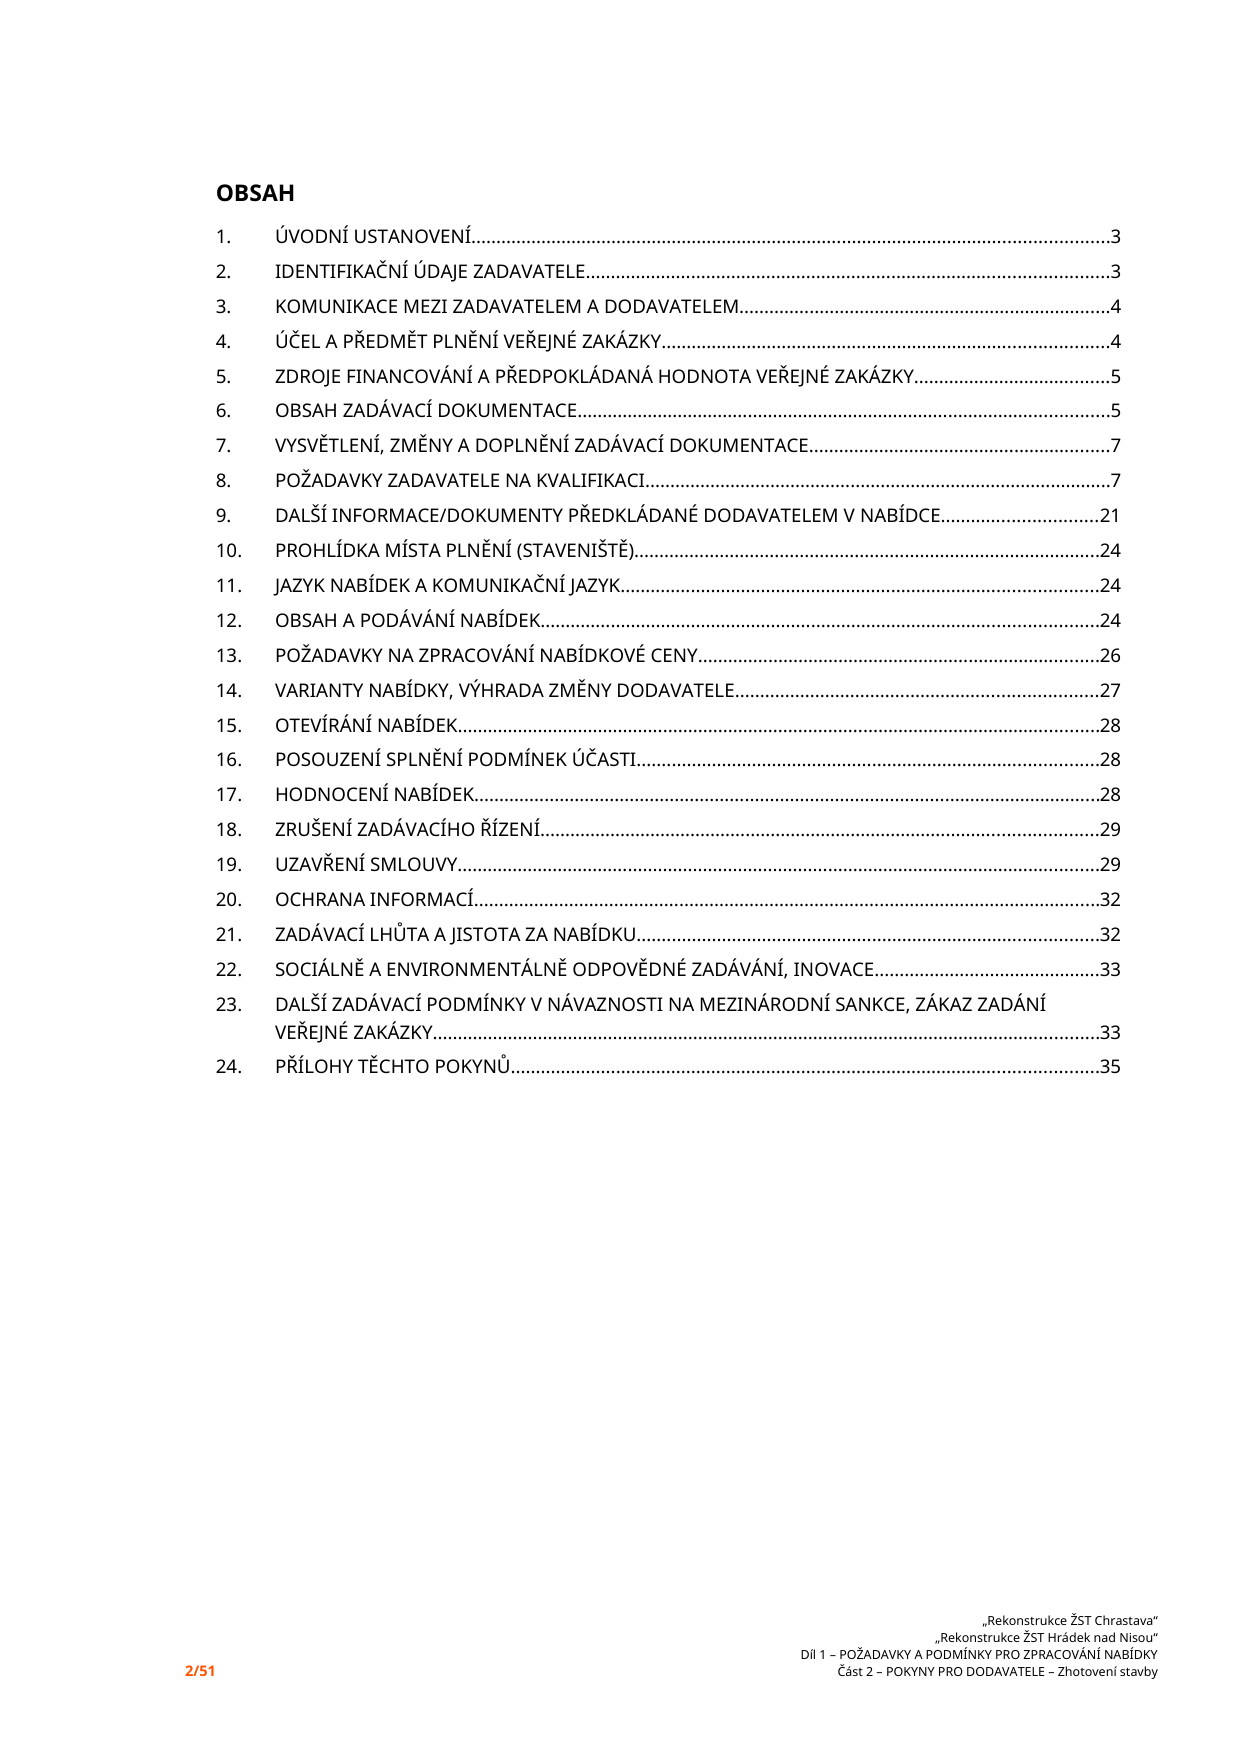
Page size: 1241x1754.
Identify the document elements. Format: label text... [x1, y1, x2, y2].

text 7. VYSVĚTLENÍ, ZMĚNY a DOPLNĚNÍ ZADÁVACÍ DOKUMENTACE 7 [216, 433, 1122, 458]
text 19. UZAVŘENÍ SMLOUVY 29 [216, 851, 1122, 877]
text 22. SOCIÁLNĚ A ENVIRONMENTÁLNĚ ODPOVĚDNÉ ZADÁVÁNÍ, INOVACE 33 [216, 956, 1122, 982]
text 24. PŘÍLOHY TĚCHTO POKYNŮ 35 [216, 1053, 1122, 1079]
text 18. ZRUŠENÍ ZADÁVACÍHO ŘÍZENÍ 29 [216, 817, 1122, 842]
text 20. OCHRANA INFORMACÍ 32 [216, 886, 1122, 912]
text 11. JAZYK NABÍDEK A KOMUNIKAČNÍ JAZYK 24 [216, 572, 1122, 598]
text 13. POŽADAVKY NA ZPRACOVÁNÍ NABÍDKOVÉ CENY 26 [216, 642, 1122, 668]
text 14. VARIANTY NABÍDKY, VÝHRADA ZMĚNY DODAVATELE 27 [216, 677, 1122, 702]
text 4. ÚČEL a PŘEDMĚT PLNĚNÍ VEŘEJNÉ ZAKÁZKY 4 [216, 328, 1122, 353]
text 12. OBSAH a PODÁVÁNÍ NABÍDEK 24 [216, 607, 1122, 633]
text 15. OTEVÍRÁNÍ NABÍDEK 28 [216, 712, 1122, 737]
text 3. KOMUNIKACE MEZI ZADAVATELEM a DODAVATELEM 4 [216, 293, 1122, 319]
text 6. OBSAH ZADÁVACÍ DOKUMENTACE 5 [216, 398, 1122, 423]
text 5. ZDROJE FINANCOVÁNÍ a PŘEDPOKLÁDANÁ HODNOTA VEŘEJNÉ ZAKÁZKY 5 [216, 363, 1122, 388]
text 2. IDENTIFIKAČNÍ ÚDAJE ZADAVATELE 3 [216, 258, 1122, 284]
text 16. POSOUZENÍ SPLNĚNÍ PODMÍNEK ÚČASTI 28 [216, 747, 1122, 772]
text 10. PROHLÍDKA MÍSTA PLNĚNÍ (STAVENIŠTĚ) 24 [216, 537, 1122, 563]
text 17. HODNOCENÍ NABÍDEK 28 [216, 782, 1122, 807]
text 8. POŽADAVKY ZADAVATELE NA KVALIFIKACI 7 [216, 468, 1122, 493]
text 9. DALŠÍ INFORMACE/DOKUMENTY PŘEDKLÁDANÉ DODAVATELEM v NABÍDCE 21 [216, 502, 1122, 528]
text 1. ÚVODNÍ USTANOVENÍ 3 [216, 223, 1122, 249]
text 21. ZADÁVACÍ LHŮTA A JISTOTA ZA NABÍDKU 32 [216, 921, 1122, 947]
text 23. Další zadávací podmínky v návaznosti na MEZINÁRODNÍ sankce, zákaz zadání veřejné zakázky 33 [216, 991, 1122, 1044]
text Obsah [216, 176, 1122, 208]
